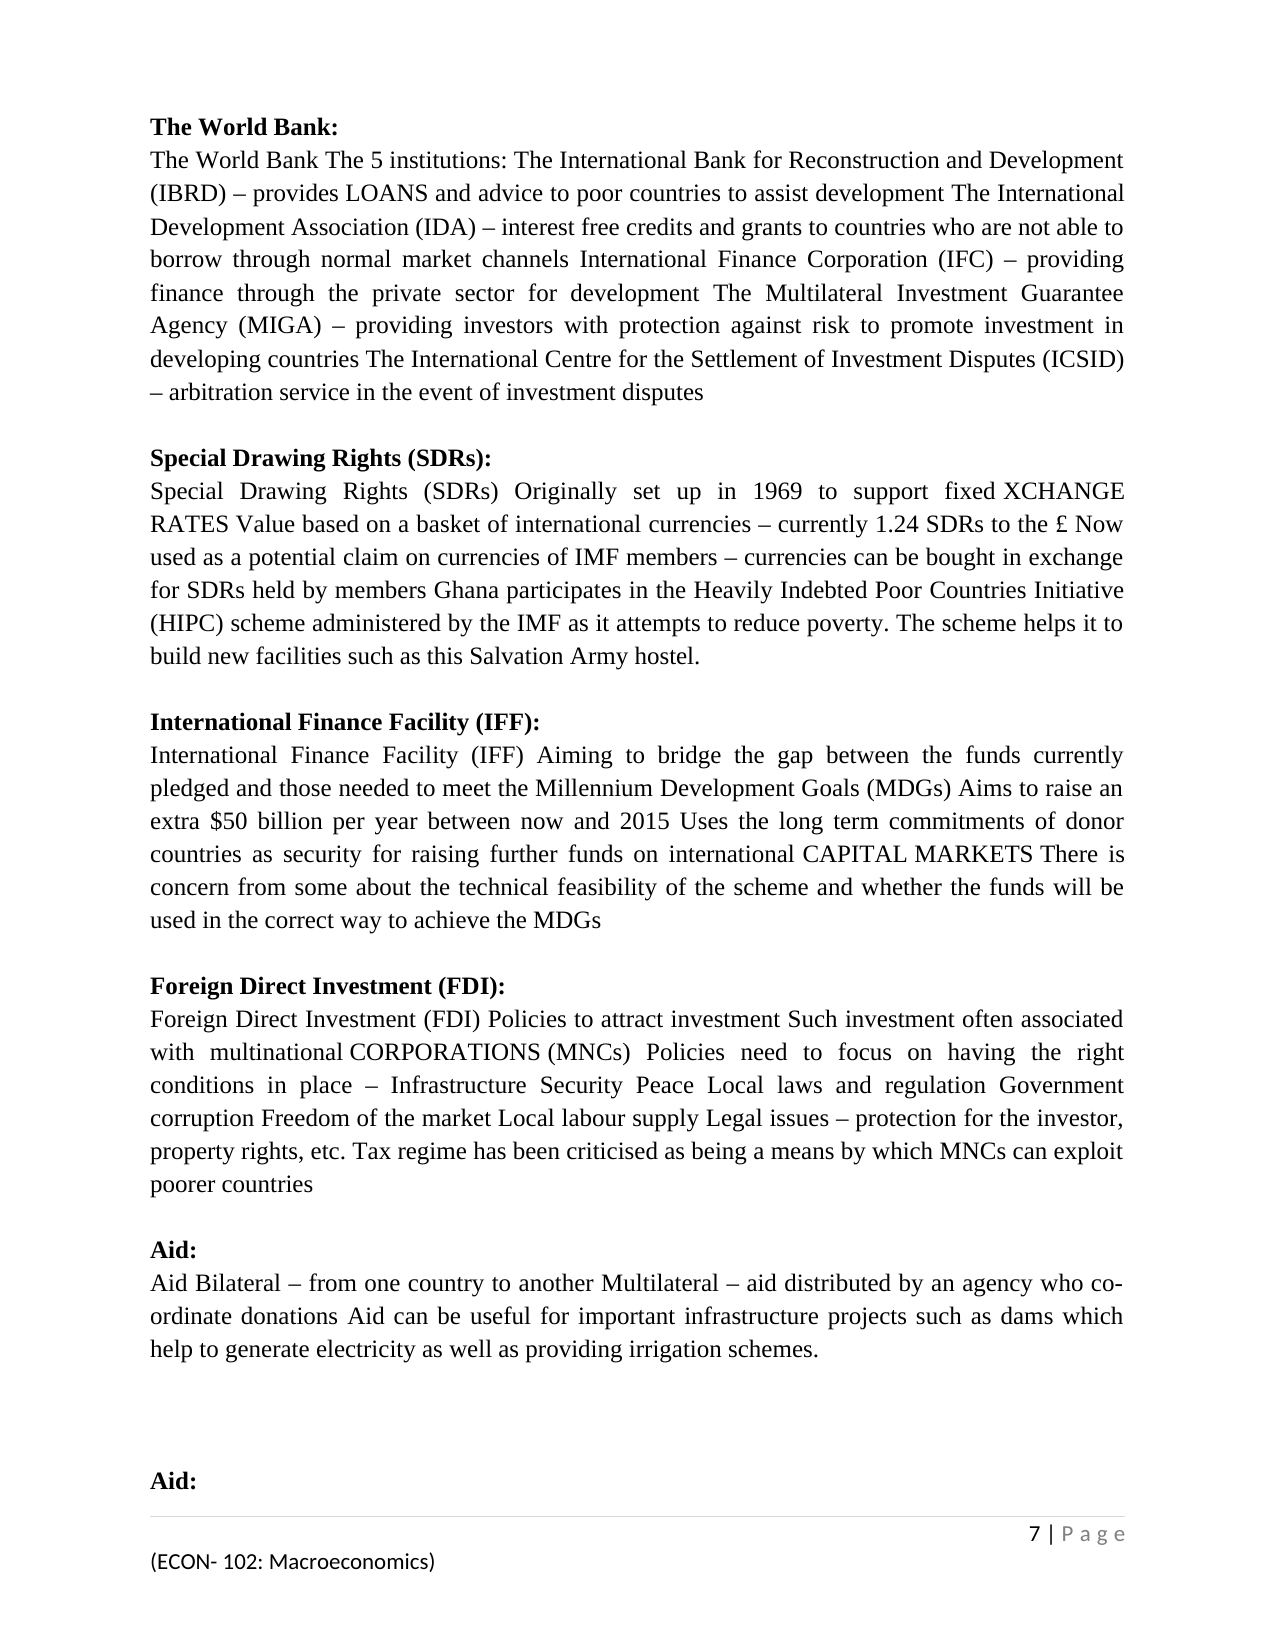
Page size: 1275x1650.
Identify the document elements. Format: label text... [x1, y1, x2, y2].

text Foreign Direct Investment (FDI) Policies to attract investment Such investment often associated with multinational CORPORATIONS (MNCs) Policies need to focus on having the right conditions in place – Infrastructure Security Peace Local laws and regulation Government corruption Freedom of the market Local labour supply Legal issues – protection for the investor, property rights, etc. Tax regime has been criticised as being a means by which MNCs can exploit poorer countries [150, 1004, 1125, 1198]
text International Finance Facility (IFF) Aiming to bridge the gap between the funds currently pledged and those needed to meet the Millennium Development Goals (MDGs) Aims to raise an extra $50 billion per year between now and 2015 Uses the long term commitments of donor countries as security for raising further funds on international CAPITAL MARKETS There is concern from some about the technical feasibility of the scheme and whether the funds will be used in the correct way to achieve the MDGs [150, 740, 1125, 934]
text Aid Bilateral – from one country to another Multilateral – aid distributed by an agency who co-ordinate donations Aid can be useful for important infrastructure projects such as dams which help to generate electricity as well as providing irrigation schemes. [150, 1268, 1125, 1363]
text Foreign Direct Investment (FDI): [150, 971, 1125, 1000]
text Aid: [150, 1466, 1125, 1495]
text International Finance Facility (IFF): [150, 707, 1125, 736]
text Aid: [150, 1235, 1125, 1264]
text Special Drawing Rights (SDRs): [150, 443, 1125, 471]
text The World Bank: [150, 112, 1125, 141]
text The World Bank The 5 institutions: The International Bank for Reconstruction and Development (IBRD) – provides LOANS and advice to poor countries to assist development The International Development Association (IDA) – interest free credits and grants to countries who are not able to borrow through normal market channels International Finance Corporation (IFC) – providing finance through the private sector for development The Multilateral Investment Guarantee Agency (MIGA) – providing investors with protection against risk to promote investment in developing countries The International Centre for the Settlement of Investment Disputes (ICSID) – arbitration service in the event of investment disputes [150, 146, 1125, 405]
text Special Drawing Rights (SDRs) Originally set up in 1969 to support fixed XCHANGE RATES Value based on a basket of international currencies – currently 1.24 SDRs to the £ Now used as a potential claim on currencies of IMF members – currencies can be bought in exchange for SDRs held by members Ghana participates in the Heavily Indebted Poor Countries Initiative (HIPC) scheme administered by the IMF as it attempts to reduce poverty. The scheme helps it to build new facilities such as this Salvation Army hostel. [150, 476, 1125, 669]
